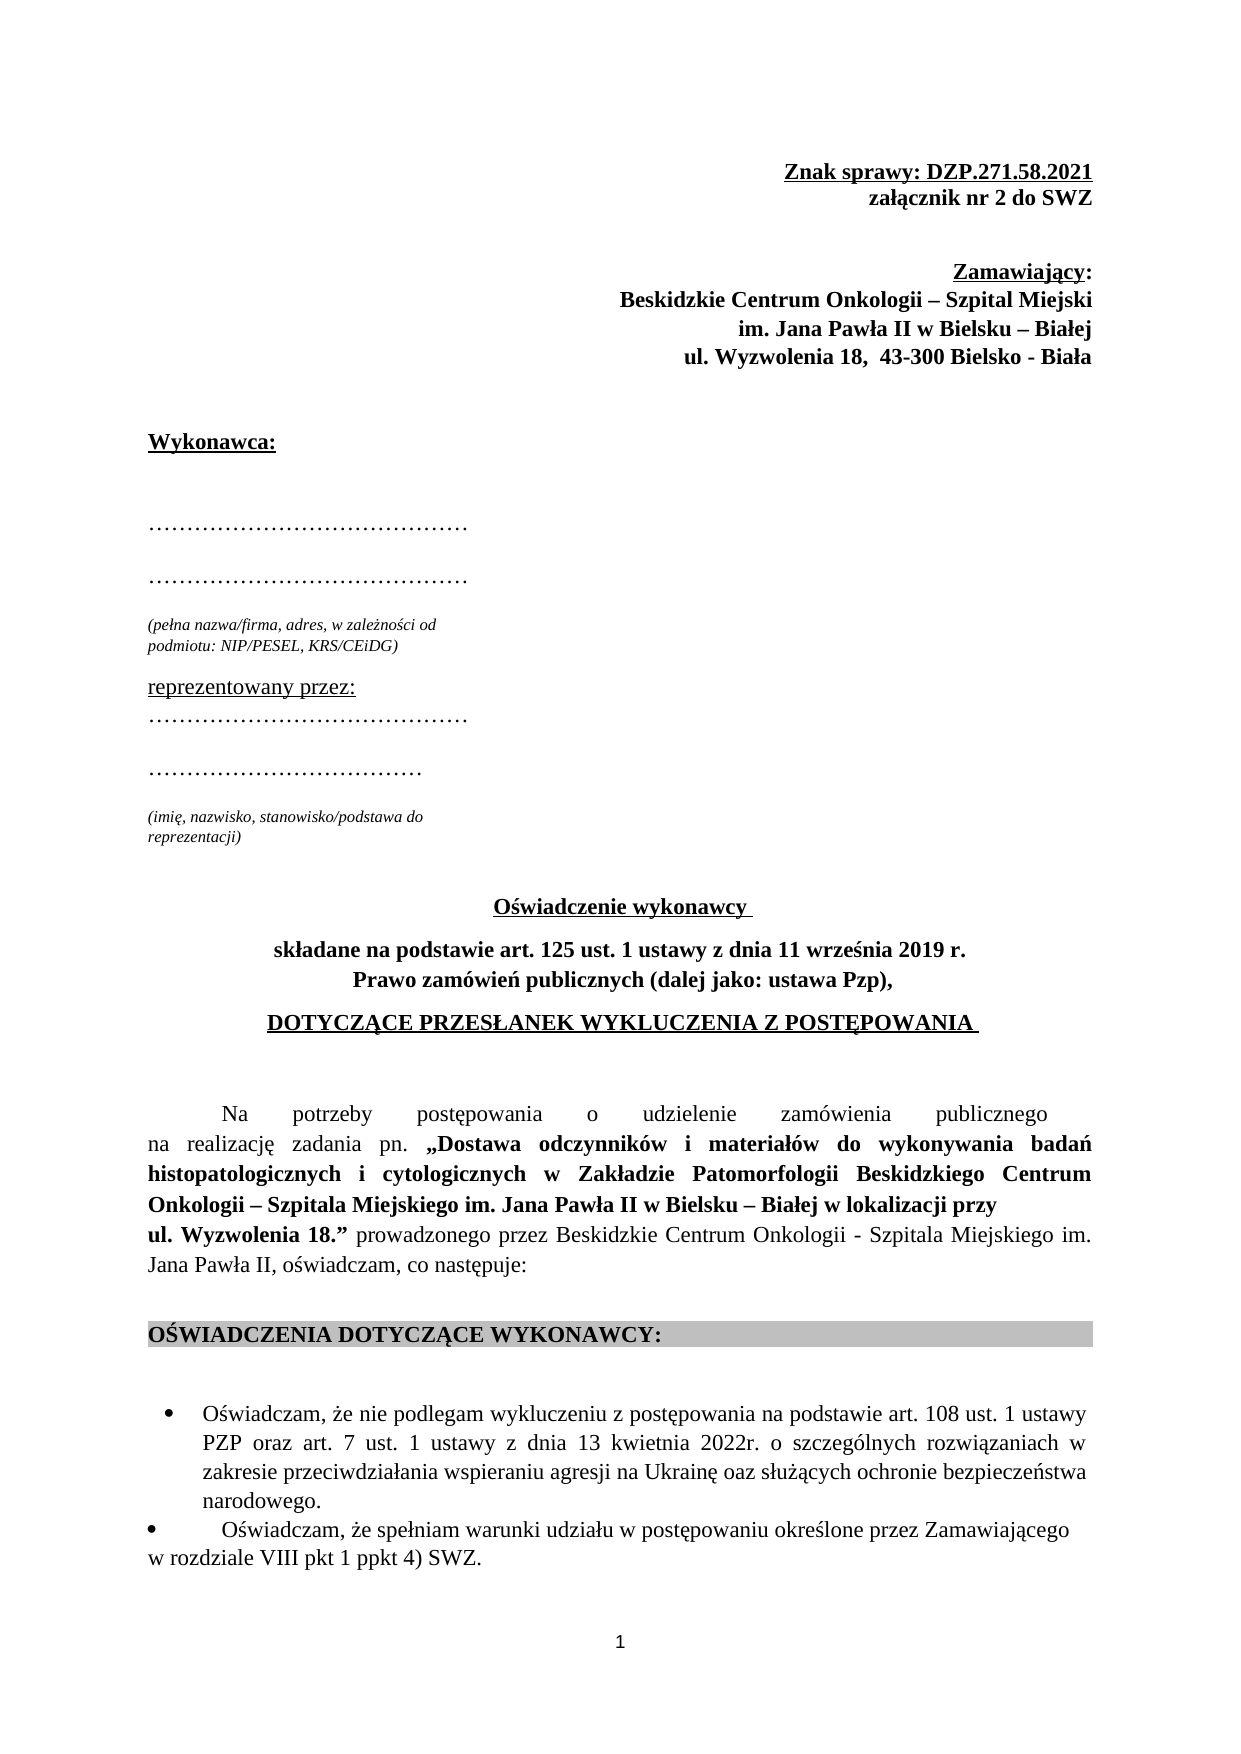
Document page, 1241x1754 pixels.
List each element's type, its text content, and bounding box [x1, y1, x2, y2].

text …………………………………………………………………… [148, 701, 472, 780]
text Beskidzkie Centrum Onkologii – Szpital Miejski [148, 286, 1093, 312]
text DOTYCZĄCE PRZESŁANEK WYKLUCZENIA Z POSTĘPOWANIA [148, 1009, 1093, 1035]
text (imię, nazwisko, stanowisko/podstawa do reprezentacji) [148, 807, 472, 846]
text Prawo zamówień publicznych (dalej jako: ustawa Pzp), [148, 966, 1093, 992]
text Wykonawca: [148, 428, 1093, 455]
text (pełna nazwa/firma, adres, w zależności od podmiotu: NIP/PESEL, KRS/CEiDG) [148, 615, 472, 655]
list Oświadczam, że nie podlegam wykluczeniu z postępowania na podstawie art. 108 ust. 1 ustawy PZP oraz art. 7 ust. 1 ustawy z dnia 13 kwietnia 2022r. o szczególnych rozwiązaniach w zakresie przeciwdziałania wspieraniu agresji na Ukrainę oaz służących ochronie bezpieczeństwa narodowego. [165, 1400, 1088, 1513]
text im. Jana Pawła II w Bielsku – Białej [148, 314, 1093, 341]
text składane na podstawie art. 125 ust. 1 ustawy z dnia 11 września 2019 r. [148, 936, 1093, 962]
text Oświadczenie wykonawcy [148, 893, 1093, 919]
text Na potrzeby postępowania o udzielenie zamówienia publicznego na realizację zadania pn. „Dostawa odczynników i materiałów do wykonywania badań histopatologicznych i cytologicznych w Zakładzie Patomorfologii Beskidzkiego Centrum Onkologii – Szpitala Miejskiego im. Jana Pawła II w Bielsku – Białej w lokalizacji przy [148, 1100, 1093, 1217]
text ………………………………………………………………………… [148, 509, 472, 588]
text ul. Wyzwolenia 18.” prowadzonego przez Beskidzkie Centrum Onkologii - Szpitala Miejskiego im. Jana Pawła II, oświadczam, co następuje: [148, 1221, 1093, 1277]
text OŚWIADCZENIA DOTYCZĄCE WYKONAWCY: [148, 1321, 1093, 1347]
text reprezentowany przez: [148, 673, 1093, 699]
text załącznik nr 2 do SWZ [148, 184, 1093, 211]
text Znak sprawy: DZP.271.58.2021 [148, 158, 1093, 184]
text ul. Wyzwolenia 18, 43-300 Bielsko - Biała [148, 343, 1093, 369]
list Oświadczam, że spełniam warunki udziału w postępowaniu określone przez Zamawiającego w rozdziale VIII pkt 1 ppkt 4) SWZ. [148, 1516, 1088, 1600]
text Zamawiający: [516, 258, 1093, 284]
